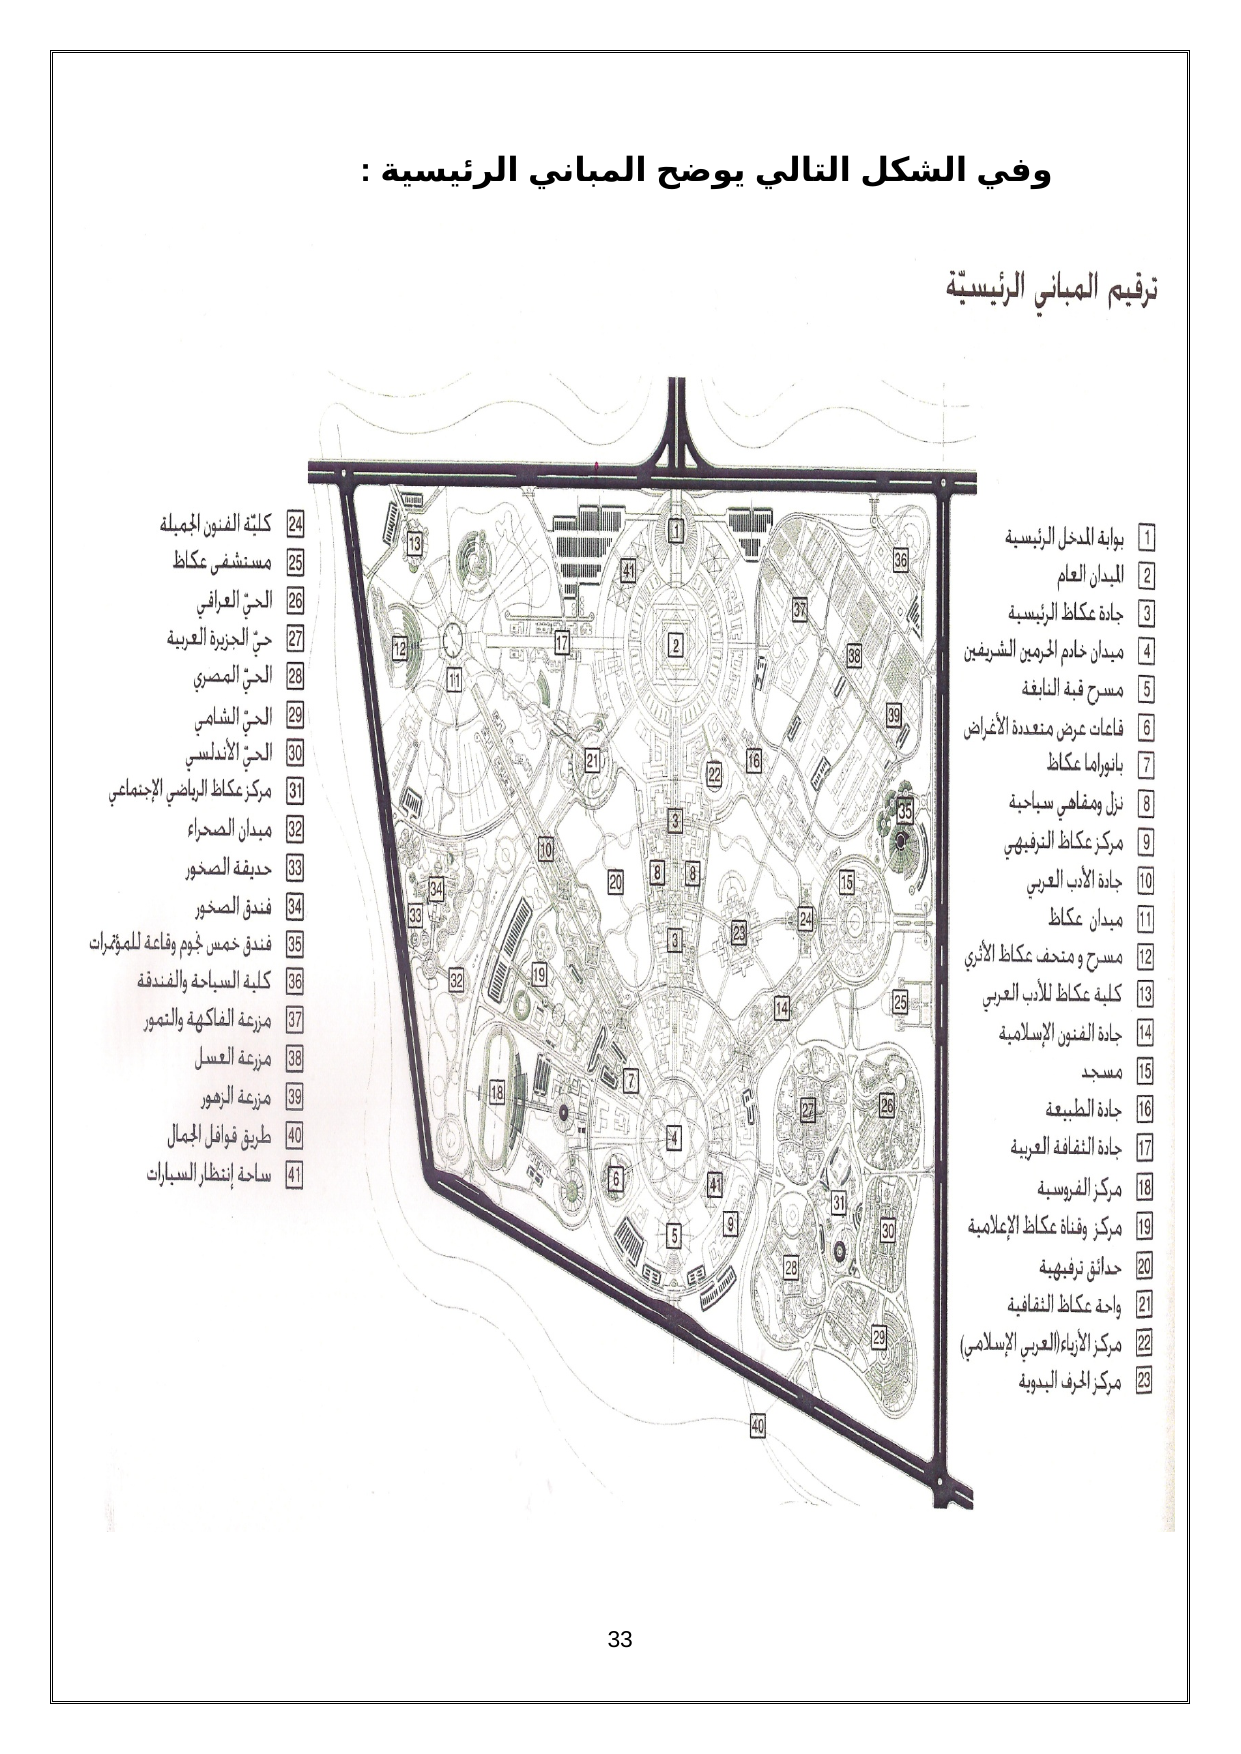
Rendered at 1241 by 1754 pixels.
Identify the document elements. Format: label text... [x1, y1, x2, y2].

picture [79, 223, 1175, 1529]
text وفي الشكل التالي يوضح المباني الرئيسية : [187, 150, 1053, 188]
